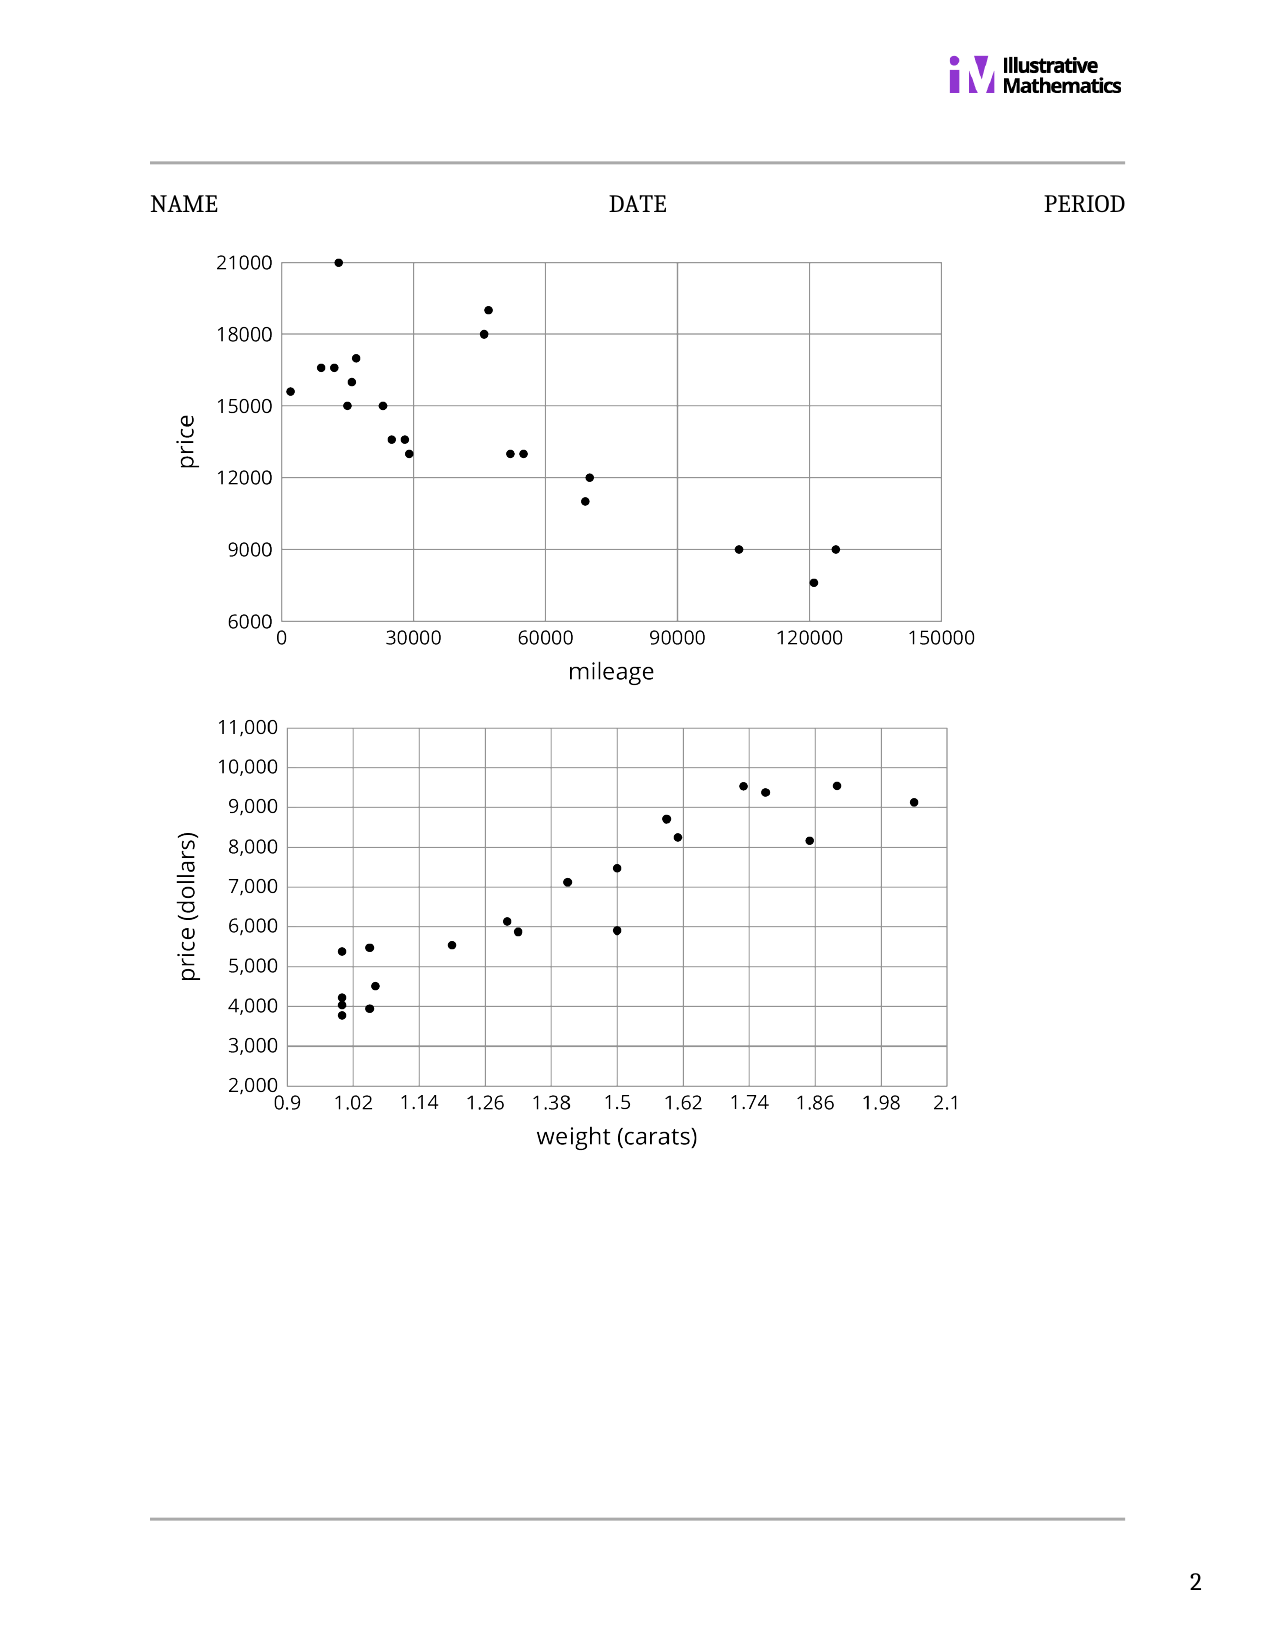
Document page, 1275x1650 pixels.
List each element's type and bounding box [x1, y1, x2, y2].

picture [168, 711, 969, 1158]
picture [949, 55, 1121, 93]
picture [168, 247, 983, 693]
